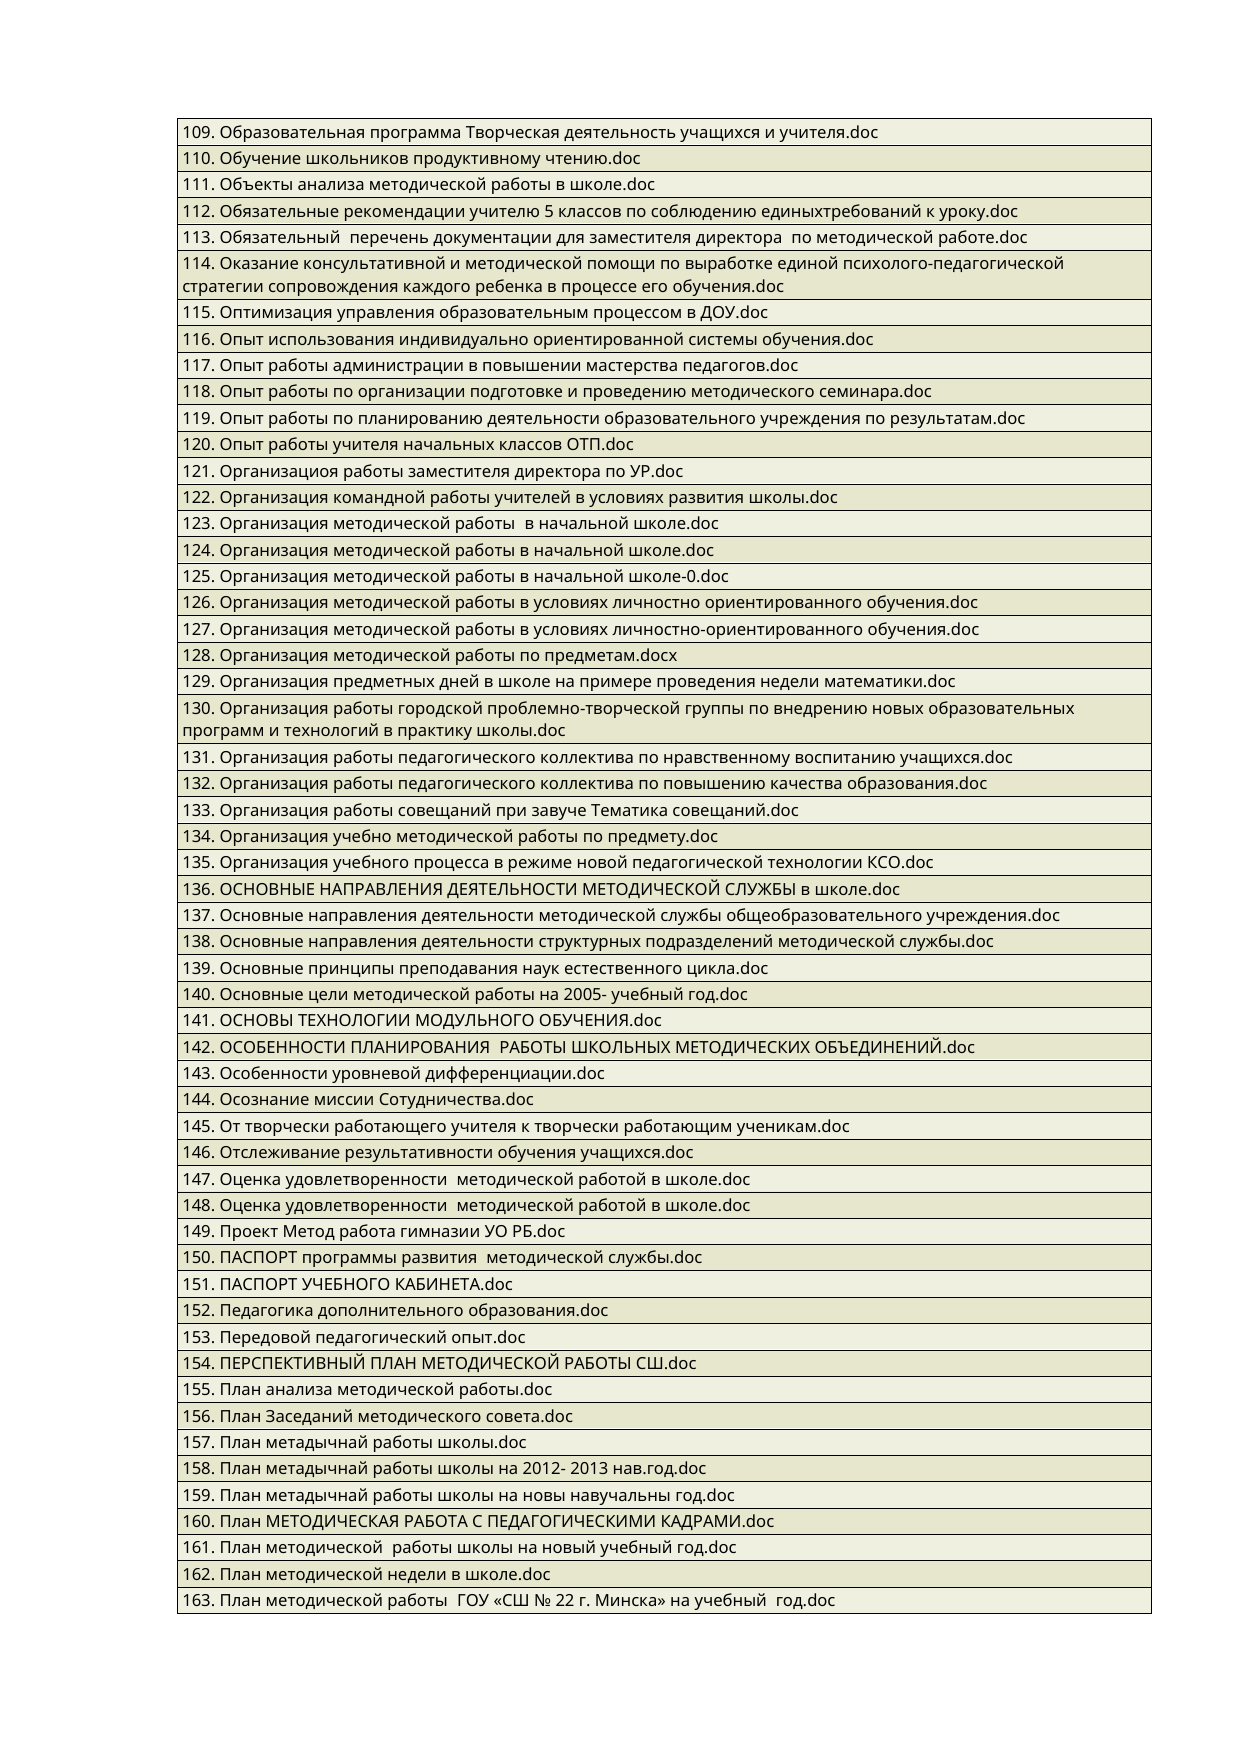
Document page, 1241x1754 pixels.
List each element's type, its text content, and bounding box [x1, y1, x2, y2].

table_cell 159. План метадычнай работы школы на новы навучальны год.doc [178, 1482, 1151, 1508]
table_cell 147. Оценка удовлетворенности методической работой в школе.doc [178, 1166, 1151, 1191]
table_cell 154. ПЕРСПЕКТИВНЫЙ ПЛАН МЕТОДИЧЕСКОЙ РАБОТЫ СШ.doc [178, 1351, 1151, 1376]
table_cell 124. Организация методической работы в начальной школе.doc [178, 537, 1151, 562]
table_cell 151. ПАСПОРТ УЧЕБНОГО КАБИНЕТА.doc [178, 1271, 1151, 1297]
table_cell 119. Опыт работы по планированию деятельности образовательного учреждения по результатам.doc [178, 405, 1151, 431]
table_cell 162. План методической недели в школе.doc [178, 1561, 1151, 1587]
table_cell 126. Организация методической работы в условиях личностно ориентированного обучения.doc [178, 590, 1151, 615]
table_cell 122. Организация командной работы учителей в условиях развития школы.doc [178, 485, 1151, 510]
table_cell 137. Основные направления деятельности методической службы общеобразовательного учреждения.doc [178, 903, 1151, 928]
table_cell 146. Отслеживание результативности обучения учащихся.doc [178, 1140, 1151, 1165]
table_cell 109. Образовательная программа Творческая деятельность учащихся и учителя.doc [178, 119, 1151, 144]
table_cell 128. Организация методической работы по предметам.docx [178, 643, 1151, 668]
table_cell 117. Опыт работы администрации в повышении мастерства педагогов.doc [178, 353, 1151, 378]
table_cell 157. План метадычнай работы школы.doc [178, 1430, 1151, 1455]
table_cell 142. ОСОБЕННОСТИ ПЛАНИРОВАНИЯ РАБОТЫ ШКОЛЬНЫХ МЕТОДИЧЕСКИХ ОБЪЕДИНЕНИЙ.doc [178, 1034, 1151, 1059]
table_cell 125. Организация методической работы в начальной школе-0.doc [178, 564, 1151, 589]
table_cell 140. Основные цели методической работы на 2005- учебный год.doc [178, 982, 1151, 1007]
table_cell 127. Организация методической работы в условиях личностно-ориентированного обучения.doc [178, 616, 1151, 642]
table_cell 134. Организация учебно методической работы по предмету.doc [178, 824, 1151, 849]
table_cell 141. ОСНОВЫ ТЕХНОЛОГИИ МОДУЛЬНОГО ОБУЧЕНИЯ.doc [178, 1008, 1151, 1033]
table_cell 115. Оптимизация управления образовательным процессом в ДОУ.doc [178, 300, 1151, 325]
table_cell 143. Особенности уровневой дифференциации.doc [178, 1061, 1151, 1086]
table_cell 163. План методической работы ГОУ «СШ № 22 г. Минска» на учебный год.doc [178, 1588, 1151, 1613]
table_cell 118. Опыт работы по организации подготовке и проведению методического семинара.doc [178, 379, 1151, 404]
table_cell 152. Педагогика дополнительного образования.doc [178, 1298, 1151, 1323]
table_cell 112. Обязательные рекомендации учителю 5 классов по соблюдению единыхтребований к уроку.doc [178, 198, 1151, 223]
table_cell 116. Опыт использования индивидуально ориентированной системы обучения.doc [178, 326, 1151, 352]
table_cell 120. Опыт работы учителя начальных классов ОТП.doc [178, 432, 1151, 457]
table_cell 145. От творчески работающего учителя к творчески работающим ученикам.doc [178, 1113, 1151, 1139]
table_cell 130. Организация работы городской проблемно-творческой группы по внедрению новых образовательных программ и технологий в практику школы.doc [178, 695, 1151, 743]
table_cell 110. Обучение школьников продуктивному чтению.doc [178, 146, 1151, 171]
table_cell 136. ОСНОВНЫЕ НАПРАВЛЕНИЯ ДЕЯТЕЛЬНОСТИ МЕТОДИЧЕСКОЙ СЛУЖБЫ в школе.doc [178, 876, 1151, 901]
table_cell 131. Организация работы педагогического коллектива по нравственному воспитанию учащихся.doc [178, 744, 1151, 770]
table_cell 149. Пpoeкт Метод работа гимназии УО РБ.doc [178, 1219, 1151, 1244]
table_cell 135. Организация учебного процесса в режиме новой педагогической технологии КСО.doc [178, 850, 1151, 875]
table_cell 158. План метадычнай работы школы на 2012- 2013 нав.год.doc [178, 1456, 1151, 1481]
table_cell 121. Организациоя работы заместителя директора по УР.doc [178, 458, 1151, 483]
table_cell 148. Оценка удовлетворенности методической работой в школе.doc [178, 1193, 1151, 1218]
table_cell 113. Обязательный перечень документации для заместителя директора по методической работe.doc [178, 225, 1151, 250]
table_cell 156. План Заседаний методического совета.doc [178, 1403, 1151, 1428]
table_cell 144. Осознание миссии Сотудничества.doc [178, 1087, 1151, 1112]
table_cell 123. Организация методической работы в начальной школе.doc [178, 511, 1151, 536]
table_cell 133. Организация работы совещаний при завуче Тематика совещаний.doc [178, 797, 1151, 822]
table_cell 111. Объекты анализа методической работы в школе.doc [178, 172, 1151, 197]
table_cell 153. Передовой педагогический опыт.doc [178, 1324, 1151, 1349]
table_cell 161. План методической работы школы на новый учебный год.doc [178, 1535, 1151, 1560]
table_cell 155. План анализа методической работы.doc [178, 1377, 1151, 1402]
table_cell 114. Оказание консультативной и методической помощи по выработке единой психолого-педагогической стратегии сопровождения каждого ребенка в процессе его обучения.doc [178, 251, 1151, 299]
table_cell 150. ПАСПОРТ программы развития методической службы.doc [178, 1245, 1151, 1270]
table_cell 139. Основные принципы преподавания наук естественного цикла.doc [178, 955, 1151, 981]
table_cell 132. Организация работы педагогического коллектива по повышению качества образования.doc [178, 771, 1151, 796]
table_cell 160. План МЕТОДИЧЕСКАЯ РАБОТА С ПЕДАГОГИЧЕСКИМИ КАДРАМИ.doc [178, 1509, 1151, 1534]
table_cell 129. Организация предметных дней в школе на примере проведения недели математики.doc [178, 669, 1151, 694]
table_cell 138. Основные направления деятельности структурных подразделений методической службы.doc [178, 929, 1151, 954]
